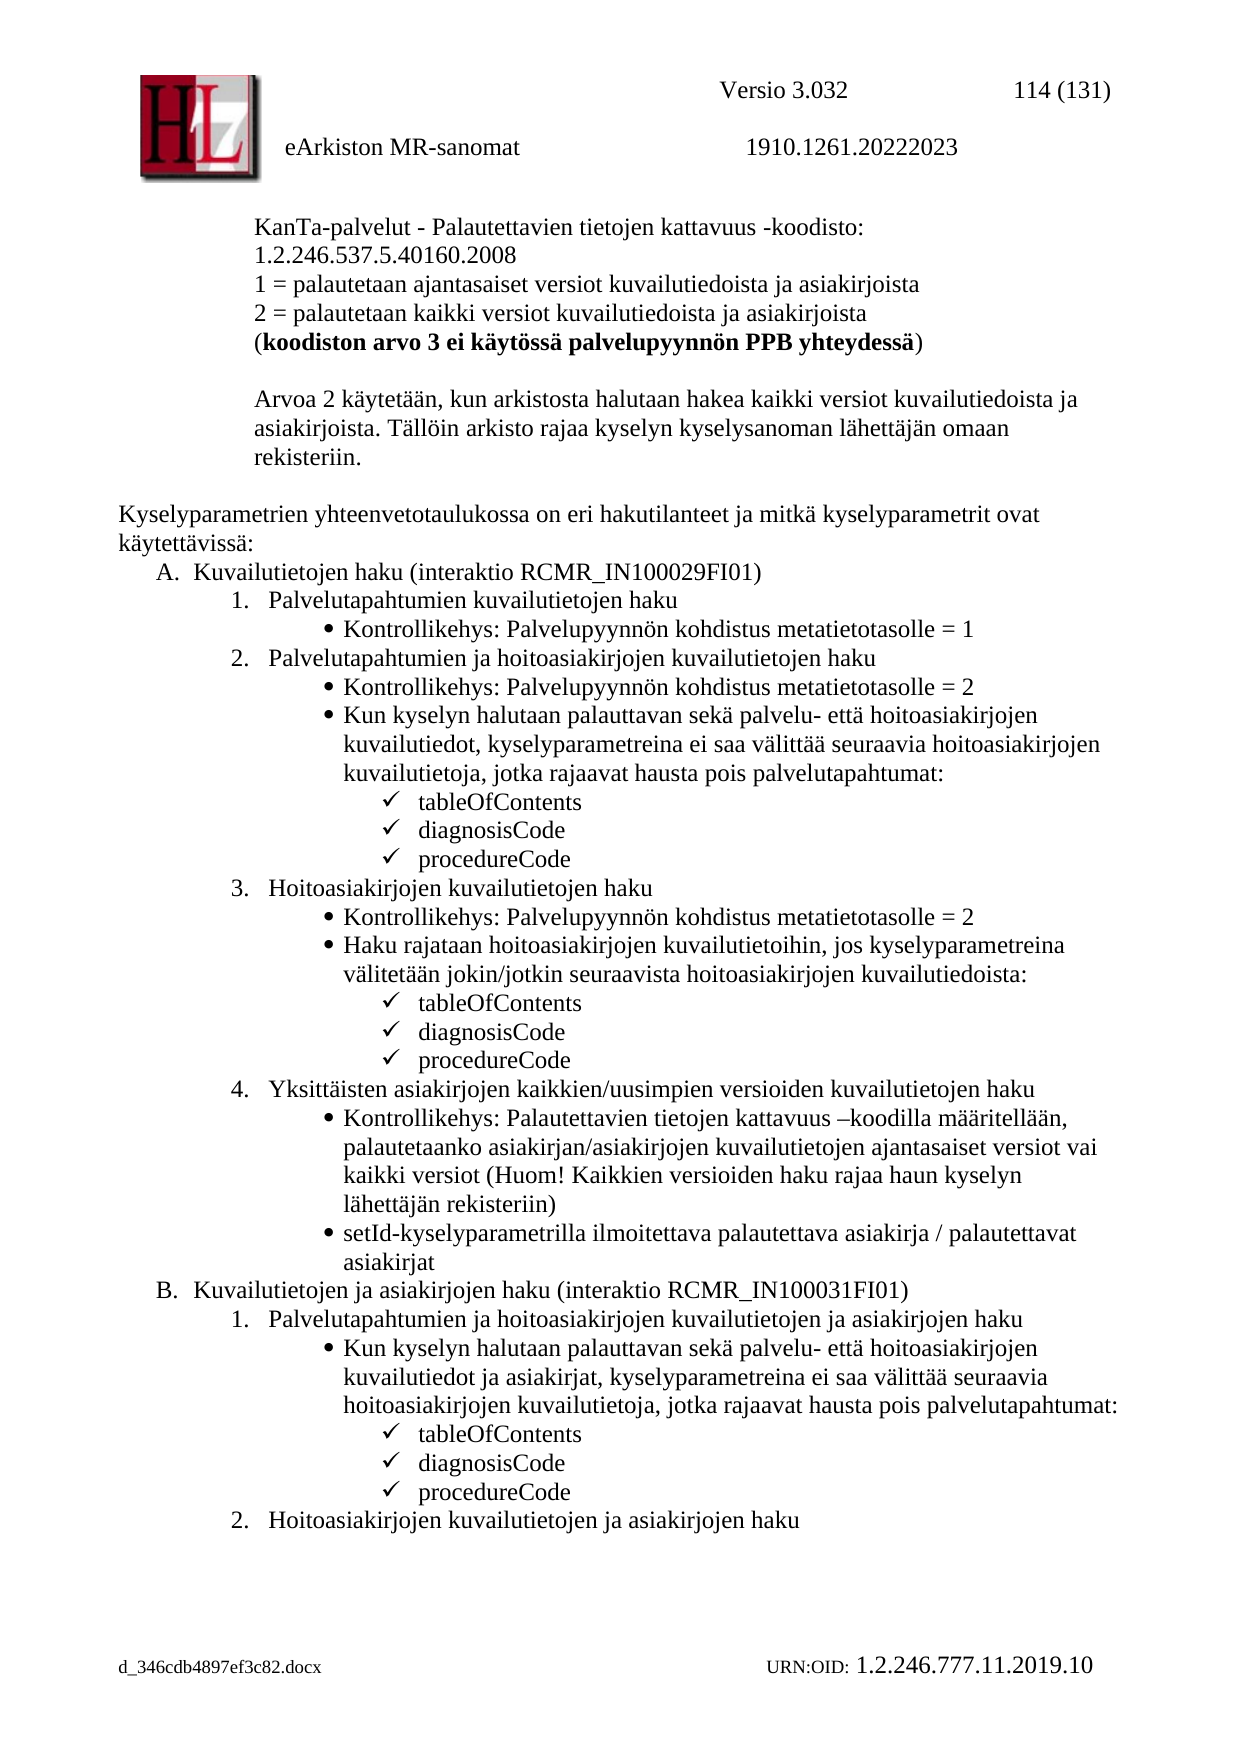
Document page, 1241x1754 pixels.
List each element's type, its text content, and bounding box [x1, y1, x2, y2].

list procedureCode [381, 844, 1122, 873]
list Kontrollikehys: Palautettavien tietojen kattavuus –koodilla määritellään, palautetaanko asiakirjan/asiakirjojen kuvailutietojen ajantasaiset versiot vai kaikki versiot (Huom! Kaikkien versioiden haku rajaa haun kyselyn lähettäjän rekisteriin) [324, 1103, 1122, 1218]
list Hoitoasiakirjojen kuvailutietojen haku [231, 873, 1122, 902]
list Kontrollikehys: Palvelupyynnön kohdistus metatietotasolle = 2 [324, 672, 1122, 700]
list procedureCode [381, 1045, 1122, 1074]
text (koodiston arvo 3 ei käytössä palvelupyynnön PPB yhteydessä) [254, 327, 1122, 355]
list diagnosisCode [381, 1448, 1122, 1477]
list Hoitoasiakirjojen kuvailutietojen ja asiakirjojen haku [231, 1505, 1122, 1534]
list Palvelutapahtumien ja hoitoasiakirjojen kuvailutietojen ja asiakirjojen haku [231, 1304, 1122, 1333]
list Yksittäisten asiakirjojen kaikkien/uusimpien versioiden kuvailutietojen haku [231, 1074, 1122, 1103]
list Kun kyselyn halutaan palauttavan sekä palvelu- että hoitoasiakirjojen kuvailutiedot, kyselyparametreina ei saa välittää seuraavia hoitoasiakirjojen kuvailutietoja, jotka rajaavat hausta pois palvelutapahtumat: [324, 700, 1122, 787]
list procedureCode [381, 1477, 1122, 1505]
text 1 = palautetaan ajantasaiset versiot kuvailutiedoista ja asiakirjoista [254, 269, 1122, 298]
list diagnosisCode [381, 1017, 1122, 1045]
list diagnosisCode [381, 815, 1122, 844]
list Kontrollikehys: Palvelupyynnön kohdistus metatietotasolle = 2 [324, 902, 1122, 930]
text 2 = palautetaan kaikki versiot kuvailutiedoista ja asiakirjoista [254, 298, 1122, 327]
list tableOfContents [381, 988, 1122, 1017]
list Kun kyselyn halutaan palauttavan sekä palvelu- että hoitoasiakirjojen kuvailutiedot ja asiakirjat, kyselyparametreina ei saa välittää seuraavia hoitoasiakirjojen kuvailutietoja, jotka rajaavat hausta pois palvelutapahtumat: [324, 1333, 1122, 1419]
text KanTa-palvelut - Palautettavien tietojen kattavuus -koodisto: 1.2.246.537.5.40160.2008 [254, 212, 1122, 269]
list Palvelutapahtumien kuvailutietojen haku [231, 585, 1122, 614]
list tableOfContents [381, 787, 1122, 815]
list setId-kyselyparametrilla ilmoitettava palautettava asiakirja / palautettavat asiakirjat [324, 1218, 1122, 1275]
list tableOfContents [381, 1419, 1122, 1448]
list Palvelutapahtumien ja hoitoasiakirjojen kuvailutietojen haku [231, 643, 1122, 672]
picture [140, 75, 263, 183]
list Kontrollikehys: Palvelupyynnön kohdistus metatietotasolle = 1 [324, 614, 1122, 643]
list Haku rajataan hoitoasiakirjojen kuvailutietoihin, jos kyselyparametreina välitetään jokin/jotkin seuraavista hoitoasiakirjojen kuvailutiedoista: [324, 930, 1122, 988]
text Arvoa 2 käytetään, kun arkistosta halutaan hakea kaikki versiot kuvailutiedoista ja asiakirjoista. Tällöin arkisto rajaa kyselyn kyselysanoman lähettäjän omaan rekisteriin. [254, 384, 1122, 470]
list Kuvailutietojen haku (interaktio RCMR_IN100029FI01) [156, 557, 1122, 585]
text Kyselyparametrien yhteenvetotaulukossa on eri hakutilanteet ja mitkä kyselyparametrit ovat käytettävissä: [118, 499, 1122, 557]
list Kuvailutietojen ja asiakirjojen haku (interaktio RCMR_IN100031FI01) [156, 1275, 1122, 1304]
